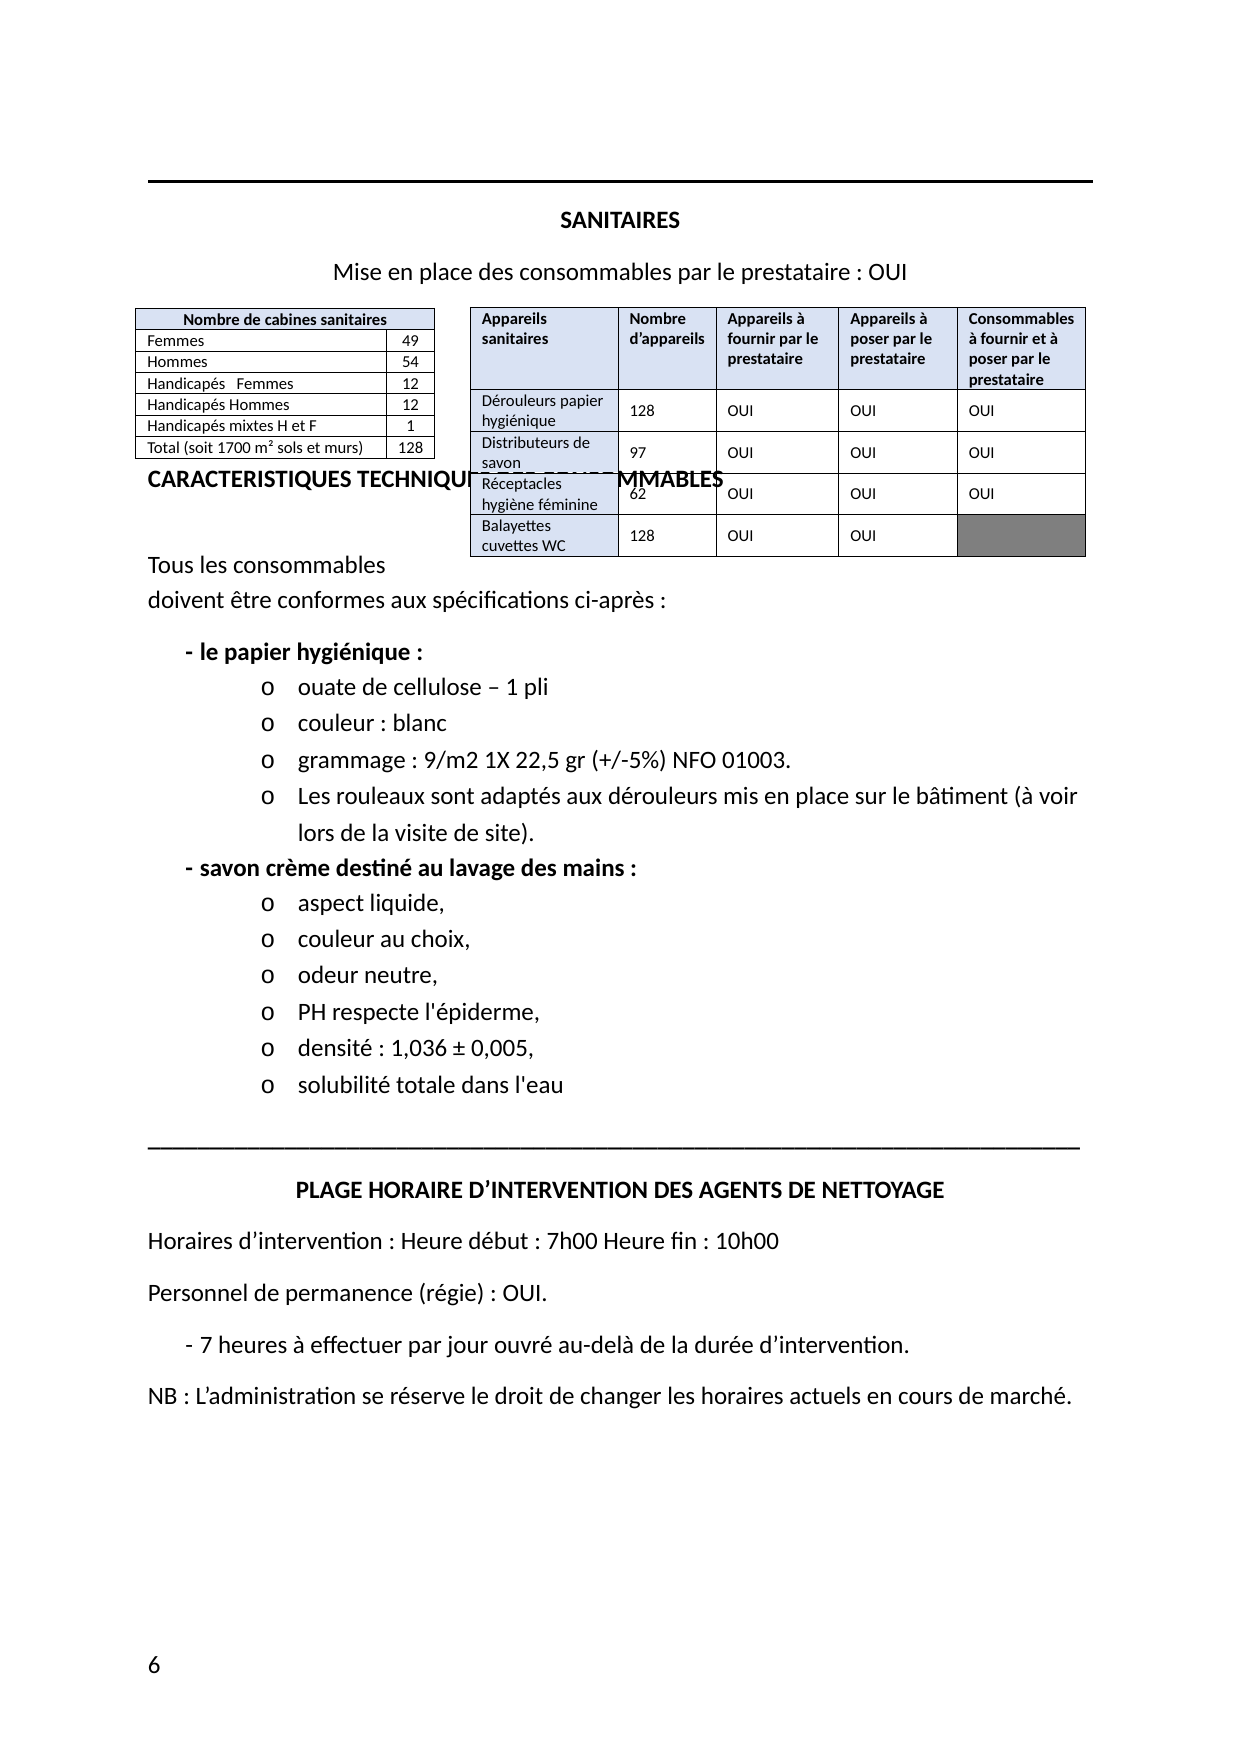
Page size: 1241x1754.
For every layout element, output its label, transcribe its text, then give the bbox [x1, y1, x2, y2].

table_cell Handicapés mixtes H et F [136, 416, 386, 436]
table_cell 128 [387, 437, 434, 457]
table_cell Total (soit 1700 m² sols et murs) [136, 437, 386, 457]
text ___________________________________________________________________________ [148, 1122, 1093, 1153]
table_cell OUI [839, 474, 957, 514]
table_cell 128 [619, 515, 716, 556]
table_cell 1 [387, 416, 434, 436]
text Personnel de permanence (régie) : OUI. [148, 1277, 1093, 1308]
table_header Appareils à poser par le prestataire [839, 308, 957, 389]
text SANITAIRES [148, 204, 1093, 235]
text PLAGE HORAIRE D’INTERVENTION DES AGENTS DE NETTOYAGE [148, 1174, 1093, 1204]
list ouate de cellulose – 1 pli [260, 671, 1093, 703]
table_cell 49 [387, 330, 434, 351]
list densité : 1,036 ± 0,005, [260, 1033, 1093, 1064]
table_cell 12 [387, 373, 434, 393]
table_cell 128 [619, 390, 716, 431]
table_cell Balayettes cuvettes WC [471, 515, 618, 556]
table_cell OUI [717, 474, 838, 514]
table_cell Réceptacles hygiène féminine [471, 474, 618, 514]
table_cell OUI [958, 474, 1085, 514]
list couleur : blanc [260, 708, 1093, 739]
table_cell 62 [619, 474, 716, 514]
table_cell OUI [717, 390, 838, 431]
table_cell OUI [839, 390, 957, 431]
table_cell OUI [839, 515, 957, 556]
list le papier hygiénique : [185, 636, 1093, 667]
table_cell Distributeurs de savon [471, 432, 618, 472]
list savon crème destiné au lavage des mains : [185, 852, 1093, 882]
table_cell OUI [958, 432, 1085, 472]
table_header Nombre d’appareils [619, 308, 716, 389]
list 7 heures à effectuer par jour ouvré au-delà de la durée d’intervention. [185, 1329, 1093, 1359]
list couleur au choix, [260, 923, 1093, 955]
table_cell Femmes [136, 330, 386, 351]
table_header Nombre de cabines sanitaires [136, 309, 434, 329]
text NB : L’administration se réserve le droit de changer les horaires actuels en cours de marché. [148, 1381, 1093, 1411]
list solubilité totale dans l'eau [260, 1069, 1093, 1101]
text Mise en place des consommables par le prestataire : OUI [148, 256, 1093, 287]
list Les rouleaux sont adaptés aux dérouleurs mis en place sur le bâtiment (à voir lors de la visite de site). [260, 781, 1093, 847]
table_cell 12 [387, 394, 434, 415]
table_cell OUI [839, 432, 957, 472]
table_cell OUI [717, 515, 838, 556]
table_cell Hommes [136, 352, 386, 372]
table_cell 97 [619, 432, 716, 472]
table_cell OUI [717, 432, 838, 472]
table_cell Dérouleurs papier hygiénique [471, 390, 618, 431]
table_cell 54 [387, 352, 434, 372]
table_header Appareils à fournir par le prestataire [717, 308, 838, 389]
text Tous les consommables doivent être conformes aux spécifications ci-après : [148, 549, 1093, 615]
list grammage : 9/m2 1X 22,5 gr (+/-5%) NFO 01003. [260, 744, 1093, 776]
list aspect liquide, [260, 887, 1093, 918]
list odeur neutre, [260, 960, 1093, 991]
table_cell Handicapés Femmes [136, 373, 386, 393]
text Horaires d’intervention : Heure début : 7h00 Heure fin : 10h00 [148, 1226, 1093, 1256]
table_cell [958, 515, 1085, 556]
text CARACTERISTIQUES TECHNIQUES DES CONSOMMABLES [148, 463, 470, 528]
list PH respecte l'épiderme, [260, 996, 1093, 1028]
table_header Consommables à fournir et à poser par le prestataire [958, 308, 1085, 389]
table_header Appareils sanitaires [471, 308, 618, 389]
table_cell Handicapés Hommes [136, 394, 386, 415]
table_cell OUI [958, 390, 1085, 431]
